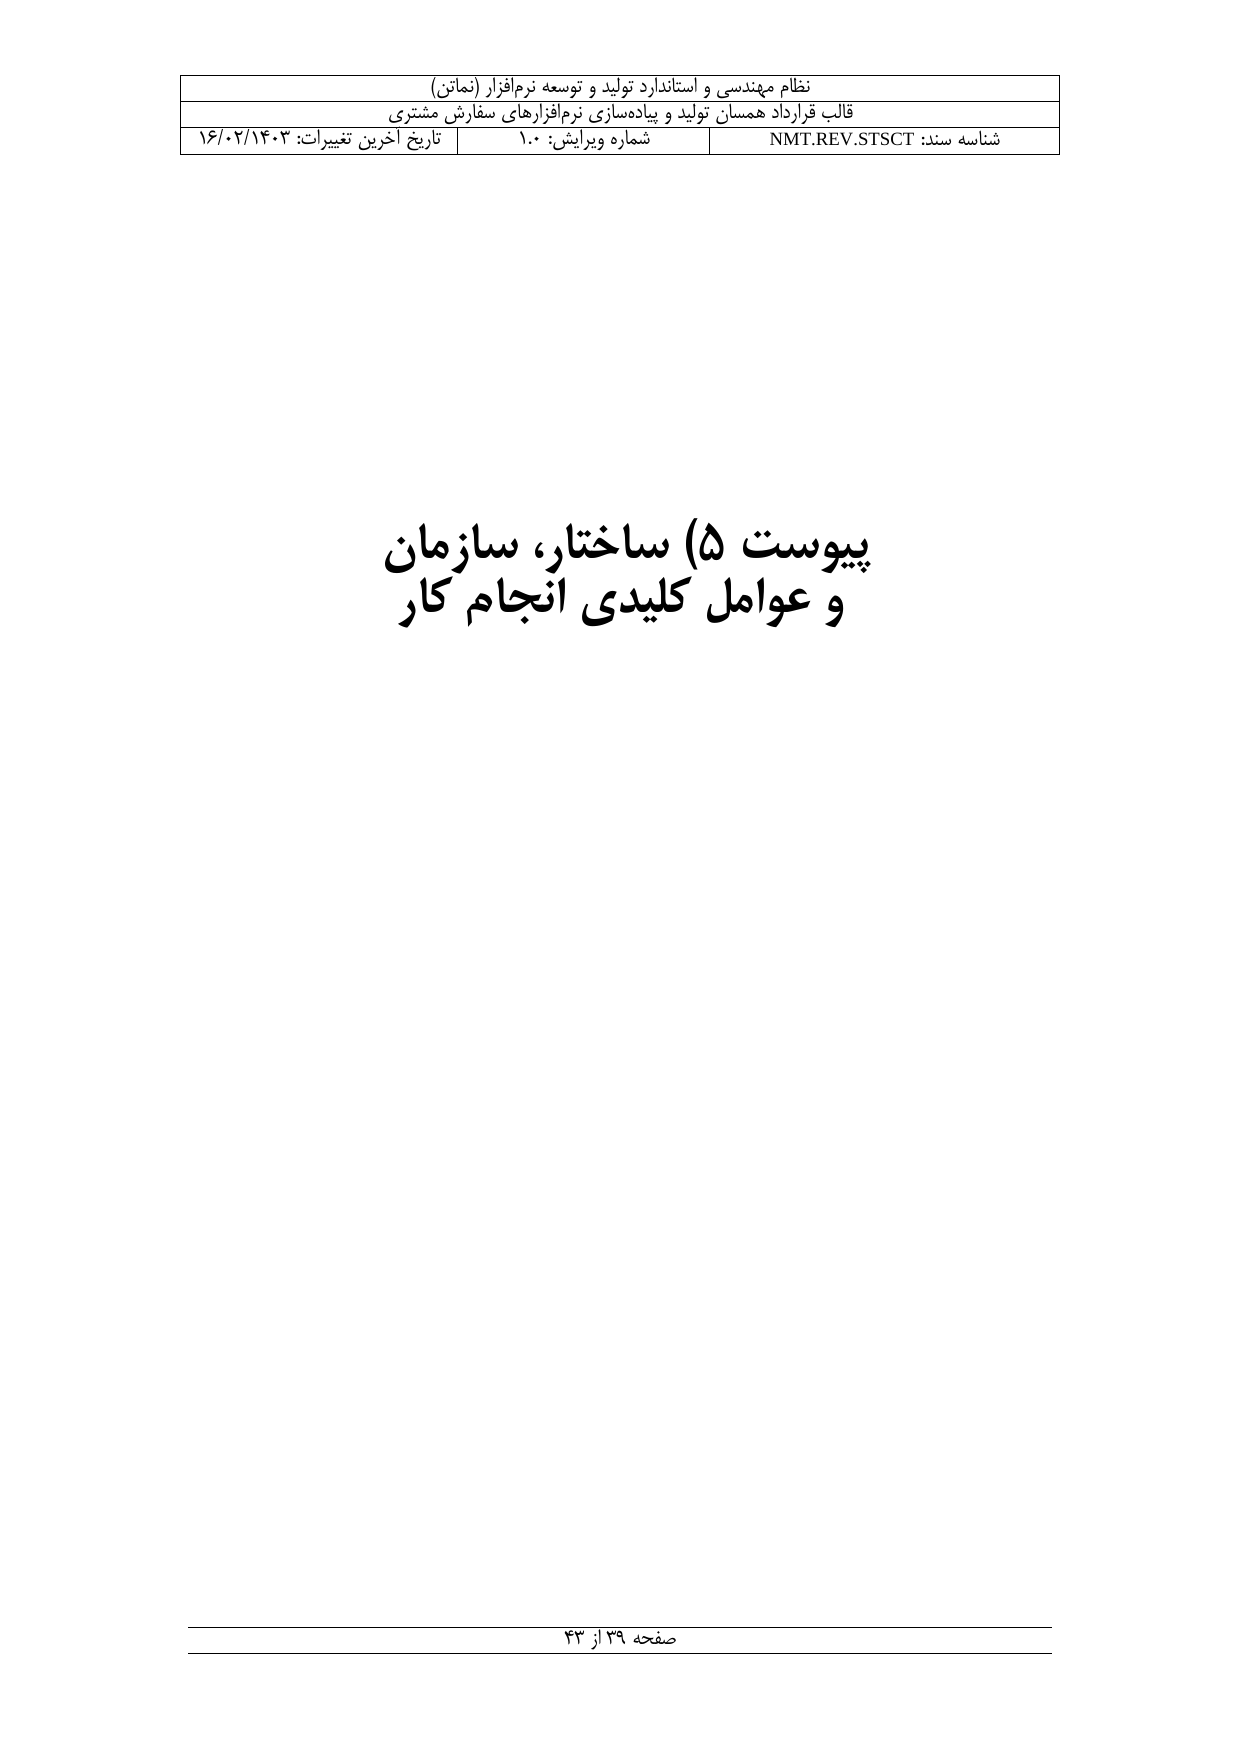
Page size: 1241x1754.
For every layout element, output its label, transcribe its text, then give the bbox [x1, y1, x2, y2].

subtitle و عوامل كليدي انجام كار [187, 576, 1053, 630]
subtitle پيوست ۵) ساختار، سازمان [187, 522, 1053, 576]
